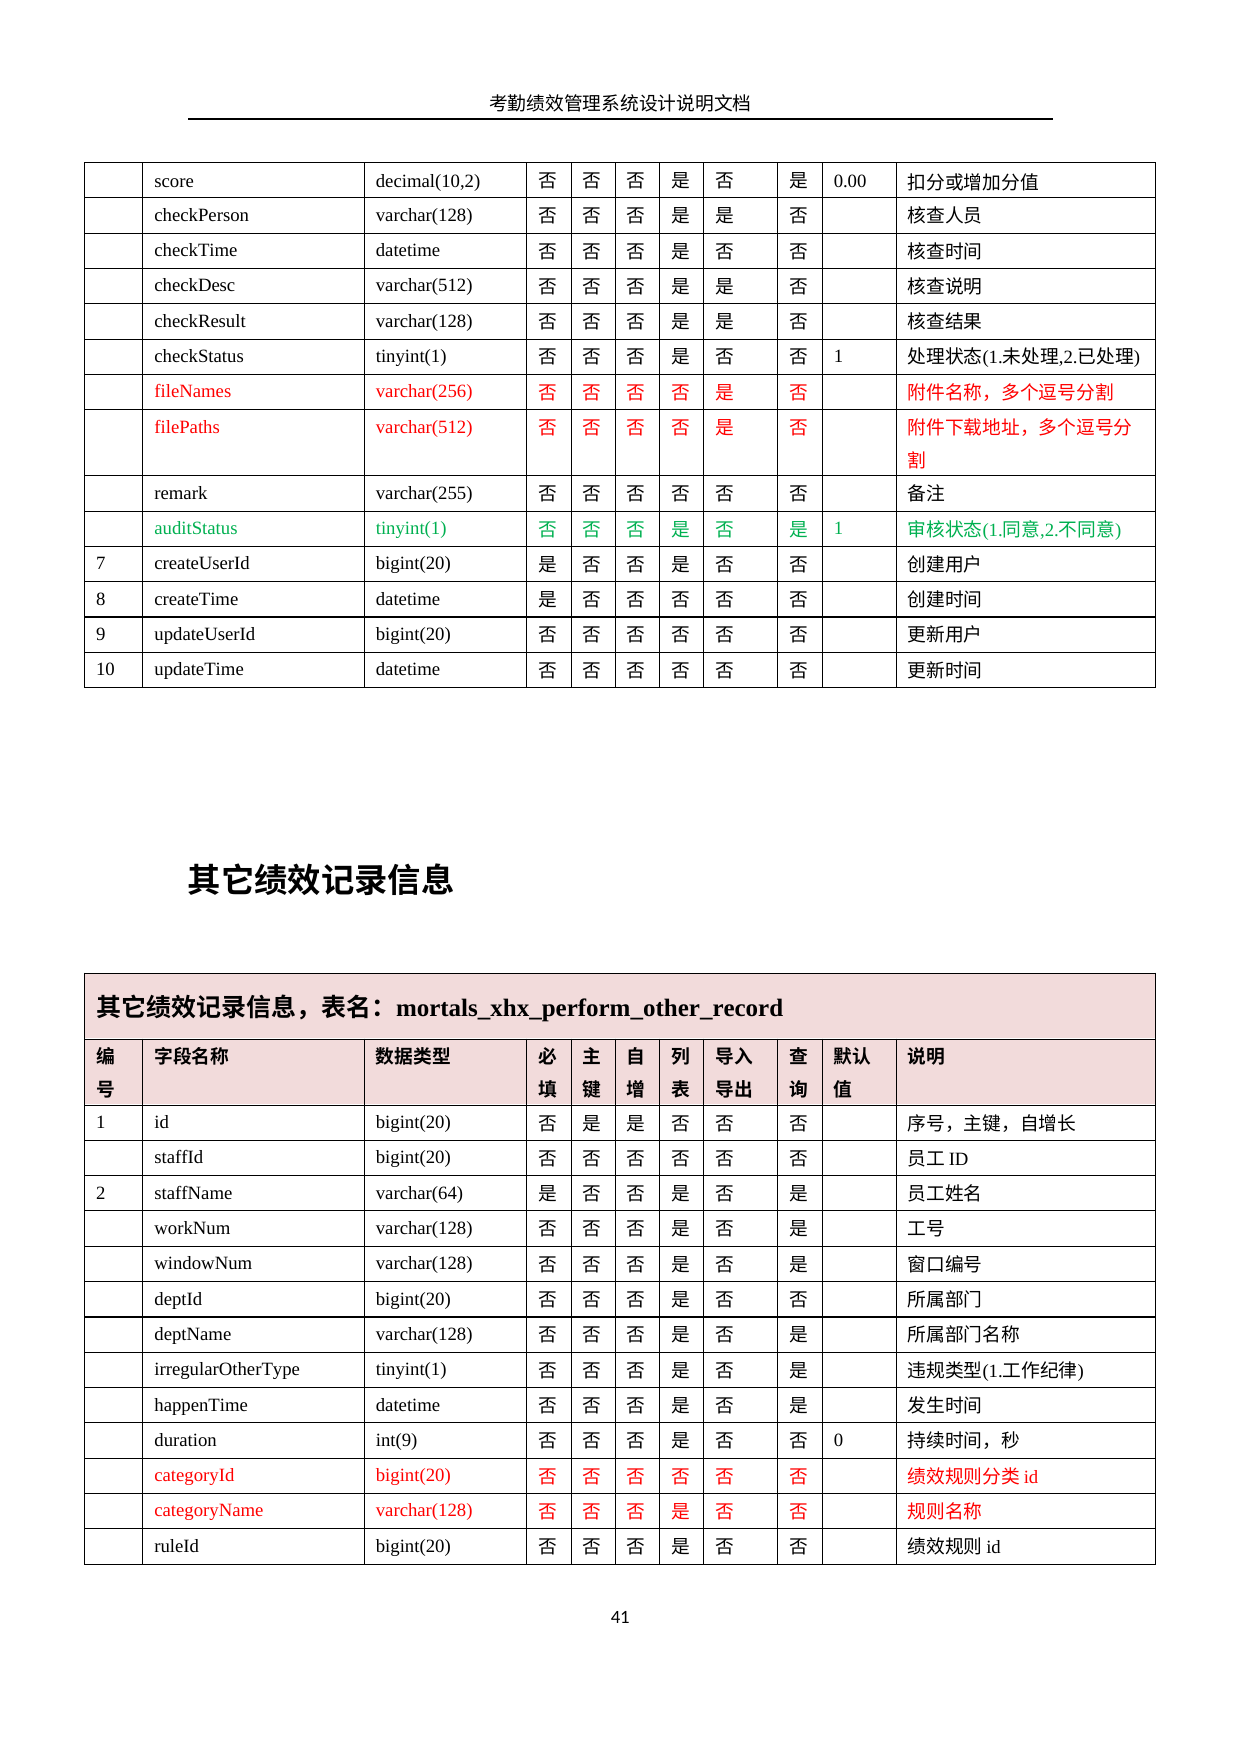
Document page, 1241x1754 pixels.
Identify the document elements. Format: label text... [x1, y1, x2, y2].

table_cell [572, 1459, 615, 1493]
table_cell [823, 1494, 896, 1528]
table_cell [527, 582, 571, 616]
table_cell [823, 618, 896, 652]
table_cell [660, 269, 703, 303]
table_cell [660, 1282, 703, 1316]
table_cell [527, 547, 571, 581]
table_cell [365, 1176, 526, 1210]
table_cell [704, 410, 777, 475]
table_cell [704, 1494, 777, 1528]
subtitle 其它绩效记录信息 [187, 845, 1053, 910]
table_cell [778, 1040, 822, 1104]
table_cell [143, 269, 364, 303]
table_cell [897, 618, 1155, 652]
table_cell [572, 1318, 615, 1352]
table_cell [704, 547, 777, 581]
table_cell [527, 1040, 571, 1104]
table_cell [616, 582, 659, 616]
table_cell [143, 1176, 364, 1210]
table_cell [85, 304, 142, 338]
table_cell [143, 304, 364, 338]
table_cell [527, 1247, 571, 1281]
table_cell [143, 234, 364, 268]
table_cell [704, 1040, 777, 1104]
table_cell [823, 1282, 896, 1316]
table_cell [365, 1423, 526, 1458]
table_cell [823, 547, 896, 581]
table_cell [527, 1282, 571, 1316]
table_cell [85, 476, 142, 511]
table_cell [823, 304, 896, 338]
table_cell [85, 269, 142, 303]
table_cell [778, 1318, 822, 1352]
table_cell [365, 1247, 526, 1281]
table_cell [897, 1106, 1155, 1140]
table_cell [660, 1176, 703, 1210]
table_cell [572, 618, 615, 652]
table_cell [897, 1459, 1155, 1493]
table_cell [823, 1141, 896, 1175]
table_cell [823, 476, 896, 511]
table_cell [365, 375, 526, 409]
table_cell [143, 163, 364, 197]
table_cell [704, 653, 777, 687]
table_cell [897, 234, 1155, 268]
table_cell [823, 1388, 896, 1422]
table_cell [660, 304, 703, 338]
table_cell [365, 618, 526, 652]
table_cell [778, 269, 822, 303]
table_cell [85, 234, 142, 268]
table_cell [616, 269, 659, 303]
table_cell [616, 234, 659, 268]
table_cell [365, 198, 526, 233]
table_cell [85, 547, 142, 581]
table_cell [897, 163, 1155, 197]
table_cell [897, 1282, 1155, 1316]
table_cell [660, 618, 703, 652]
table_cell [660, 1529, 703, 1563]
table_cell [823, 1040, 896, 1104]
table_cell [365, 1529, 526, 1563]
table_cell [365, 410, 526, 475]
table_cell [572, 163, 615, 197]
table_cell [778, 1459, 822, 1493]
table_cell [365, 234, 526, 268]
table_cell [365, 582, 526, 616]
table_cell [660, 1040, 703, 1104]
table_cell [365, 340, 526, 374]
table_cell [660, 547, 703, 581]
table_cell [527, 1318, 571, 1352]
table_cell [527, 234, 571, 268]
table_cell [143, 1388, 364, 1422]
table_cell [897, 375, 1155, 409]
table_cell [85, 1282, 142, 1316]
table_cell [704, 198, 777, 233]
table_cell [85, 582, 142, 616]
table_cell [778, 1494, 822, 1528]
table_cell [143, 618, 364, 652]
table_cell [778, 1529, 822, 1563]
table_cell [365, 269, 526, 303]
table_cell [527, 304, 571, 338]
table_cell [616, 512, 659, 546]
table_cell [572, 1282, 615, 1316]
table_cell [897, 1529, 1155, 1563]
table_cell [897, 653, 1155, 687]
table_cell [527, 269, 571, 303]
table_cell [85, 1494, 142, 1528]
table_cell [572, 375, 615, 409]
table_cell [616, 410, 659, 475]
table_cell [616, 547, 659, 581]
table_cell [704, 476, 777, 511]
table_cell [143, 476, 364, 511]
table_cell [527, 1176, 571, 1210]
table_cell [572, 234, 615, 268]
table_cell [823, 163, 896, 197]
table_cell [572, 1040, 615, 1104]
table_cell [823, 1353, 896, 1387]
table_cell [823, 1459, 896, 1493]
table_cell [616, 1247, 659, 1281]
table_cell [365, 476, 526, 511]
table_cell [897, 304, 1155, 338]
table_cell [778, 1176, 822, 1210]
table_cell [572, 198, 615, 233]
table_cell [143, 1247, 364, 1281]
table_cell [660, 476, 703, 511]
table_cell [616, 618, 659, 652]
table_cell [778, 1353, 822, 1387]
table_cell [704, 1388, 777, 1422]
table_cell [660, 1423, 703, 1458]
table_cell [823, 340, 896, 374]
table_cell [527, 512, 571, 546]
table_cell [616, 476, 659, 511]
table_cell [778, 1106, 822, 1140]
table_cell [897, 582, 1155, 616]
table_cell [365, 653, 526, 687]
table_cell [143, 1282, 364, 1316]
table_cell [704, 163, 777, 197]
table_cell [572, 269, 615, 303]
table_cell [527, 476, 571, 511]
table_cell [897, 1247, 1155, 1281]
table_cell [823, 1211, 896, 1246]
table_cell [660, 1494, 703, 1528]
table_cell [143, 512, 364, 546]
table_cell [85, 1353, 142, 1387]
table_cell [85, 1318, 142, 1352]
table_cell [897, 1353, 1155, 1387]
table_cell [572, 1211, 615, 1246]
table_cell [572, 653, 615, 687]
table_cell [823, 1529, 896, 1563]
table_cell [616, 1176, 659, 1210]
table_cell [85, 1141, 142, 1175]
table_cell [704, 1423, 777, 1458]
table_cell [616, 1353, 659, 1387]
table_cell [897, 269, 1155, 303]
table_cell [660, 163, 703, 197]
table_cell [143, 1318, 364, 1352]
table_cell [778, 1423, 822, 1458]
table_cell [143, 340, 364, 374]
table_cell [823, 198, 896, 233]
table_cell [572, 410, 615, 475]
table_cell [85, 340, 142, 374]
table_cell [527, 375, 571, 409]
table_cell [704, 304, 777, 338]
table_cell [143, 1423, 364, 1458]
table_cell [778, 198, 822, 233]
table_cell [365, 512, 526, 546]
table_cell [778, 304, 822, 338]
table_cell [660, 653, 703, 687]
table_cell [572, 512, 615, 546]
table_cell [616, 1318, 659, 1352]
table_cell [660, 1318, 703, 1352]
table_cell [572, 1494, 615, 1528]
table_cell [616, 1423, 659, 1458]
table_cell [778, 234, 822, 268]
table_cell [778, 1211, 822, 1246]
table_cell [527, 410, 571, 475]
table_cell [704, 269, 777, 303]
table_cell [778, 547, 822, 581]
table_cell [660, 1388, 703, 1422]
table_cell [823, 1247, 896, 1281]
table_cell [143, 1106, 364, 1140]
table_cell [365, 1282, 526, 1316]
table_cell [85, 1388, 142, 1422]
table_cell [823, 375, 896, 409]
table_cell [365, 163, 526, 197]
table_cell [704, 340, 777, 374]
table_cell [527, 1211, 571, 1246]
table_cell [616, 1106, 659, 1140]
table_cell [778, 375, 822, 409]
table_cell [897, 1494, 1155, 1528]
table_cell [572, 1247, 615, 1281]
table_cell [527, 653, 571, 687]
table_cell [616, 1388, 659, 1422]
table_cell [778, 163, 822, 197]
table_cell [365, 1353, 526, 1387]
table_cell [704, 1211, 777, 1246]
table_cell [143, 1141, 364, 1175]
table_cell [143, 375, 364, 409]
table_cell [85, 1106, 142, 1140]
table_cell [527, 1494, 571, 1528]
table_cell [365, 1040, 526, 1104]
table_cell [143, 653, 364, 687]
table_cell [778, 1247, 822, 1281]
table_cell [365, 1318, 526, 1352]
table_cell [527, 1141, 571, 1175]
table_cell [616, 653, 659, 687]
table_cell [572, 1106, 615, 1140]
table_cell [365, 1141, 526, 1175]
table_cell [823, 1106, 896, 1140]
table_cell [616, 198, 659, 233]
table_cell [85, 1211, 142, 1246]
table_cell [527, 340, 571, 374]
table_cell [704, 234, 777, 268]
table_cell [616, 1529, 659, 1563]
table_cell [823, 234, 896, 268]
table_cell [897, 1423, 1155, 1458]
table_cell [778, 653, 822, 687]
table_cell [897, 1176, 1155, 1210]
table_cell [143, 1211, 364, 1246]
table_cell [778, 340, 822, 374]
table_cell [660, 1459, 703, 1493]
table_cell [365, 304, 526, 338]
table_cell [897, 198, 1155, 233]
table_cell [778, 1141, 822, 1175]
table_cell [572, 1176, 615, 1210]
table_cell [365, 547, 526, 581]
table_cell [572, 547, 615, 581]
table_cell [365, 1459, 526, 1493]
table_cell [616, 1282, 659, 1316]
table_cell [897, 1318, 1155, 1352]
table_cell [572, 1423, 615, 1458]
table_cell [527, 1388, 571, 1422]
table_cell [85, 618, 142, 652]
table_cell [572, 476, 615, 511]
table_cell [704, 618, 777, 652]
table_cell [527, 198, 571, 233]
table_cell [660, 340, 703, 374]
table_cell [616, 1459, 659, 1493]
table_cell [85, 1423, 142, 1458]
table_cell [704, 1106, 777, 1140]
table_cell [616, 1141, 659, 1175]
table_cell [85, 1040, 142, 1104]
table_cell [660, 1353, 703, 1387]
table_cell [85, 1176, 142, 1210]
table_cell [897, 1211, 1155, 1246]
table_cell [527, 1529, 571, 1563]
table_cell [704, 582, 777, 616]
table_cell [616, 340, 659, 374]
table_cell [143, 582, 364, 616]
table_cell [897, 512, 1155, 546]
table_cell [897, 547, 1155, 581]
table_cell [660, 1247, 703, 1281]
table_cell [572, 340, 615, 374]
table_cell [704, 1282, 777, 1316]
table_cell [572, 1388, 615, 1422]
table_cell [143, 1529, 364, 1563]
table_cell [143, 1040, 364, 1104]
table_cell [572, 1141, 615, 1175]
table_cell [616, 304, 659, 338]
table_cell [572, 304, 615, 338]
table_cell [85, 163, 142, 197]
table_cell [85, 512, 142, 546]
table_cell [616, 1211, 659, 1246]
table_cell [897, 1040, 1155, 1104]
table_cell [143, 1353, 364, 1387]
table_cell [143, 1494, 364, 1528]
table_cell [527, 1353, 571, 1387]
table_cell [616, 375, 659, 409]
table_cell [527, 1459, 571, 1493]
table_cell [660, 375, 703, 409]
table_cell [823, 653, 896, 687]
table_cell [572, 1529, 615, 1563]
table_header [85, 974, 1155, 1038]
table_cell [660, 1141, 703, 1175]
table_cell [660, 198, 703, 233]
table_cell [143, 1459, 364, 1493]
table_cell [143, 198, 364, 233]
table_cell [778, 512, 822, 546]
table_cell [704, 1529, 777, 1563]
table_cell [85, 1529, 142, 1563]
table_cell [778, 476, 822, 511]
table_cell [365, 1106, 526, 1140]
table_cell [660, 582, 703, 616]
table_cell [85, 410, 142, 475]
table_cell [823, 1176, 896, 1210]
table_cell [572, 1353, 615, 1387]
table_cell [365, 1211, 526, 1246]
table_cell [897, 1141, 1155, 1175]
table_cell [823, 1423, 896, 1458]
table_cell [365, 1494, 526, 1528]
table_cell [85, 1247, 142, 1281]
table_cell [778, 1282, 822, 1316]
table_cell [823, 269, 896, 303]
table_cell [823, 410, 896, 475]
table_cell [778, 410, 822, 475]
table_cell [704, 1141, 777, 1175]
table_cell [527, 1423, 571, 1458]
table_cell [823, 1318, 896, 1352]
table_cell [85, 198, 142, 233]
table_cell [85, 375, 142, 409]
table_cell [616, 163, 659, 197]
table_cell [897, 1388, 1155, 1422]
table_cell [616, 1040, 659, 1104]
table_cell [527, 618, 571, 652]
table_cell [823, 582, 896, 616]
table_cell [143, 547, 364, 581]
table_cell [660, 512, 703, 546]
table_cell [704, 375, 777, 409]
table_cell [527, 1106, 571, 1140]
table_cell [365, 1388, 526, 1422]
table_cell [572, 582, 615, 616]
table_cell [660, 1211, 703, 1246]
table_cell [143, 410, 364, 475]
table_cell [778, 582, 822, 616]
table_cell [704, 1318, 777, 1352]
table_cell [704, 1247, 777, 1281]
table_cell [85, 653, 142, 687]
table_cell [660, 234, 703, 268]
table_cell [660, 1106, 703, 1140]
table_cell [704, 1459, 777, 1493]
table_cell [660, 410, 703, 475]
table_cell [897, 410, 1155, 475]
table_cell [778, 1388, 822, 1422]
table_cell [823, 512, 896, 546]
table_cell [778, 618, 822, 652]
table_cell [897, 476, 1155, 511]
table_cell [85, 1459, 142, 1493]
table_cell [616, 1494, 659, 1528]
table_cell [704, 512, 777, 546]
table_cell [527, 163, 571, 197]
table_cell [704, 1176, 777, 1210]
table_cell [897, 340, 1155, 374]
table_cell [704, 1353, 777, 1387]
